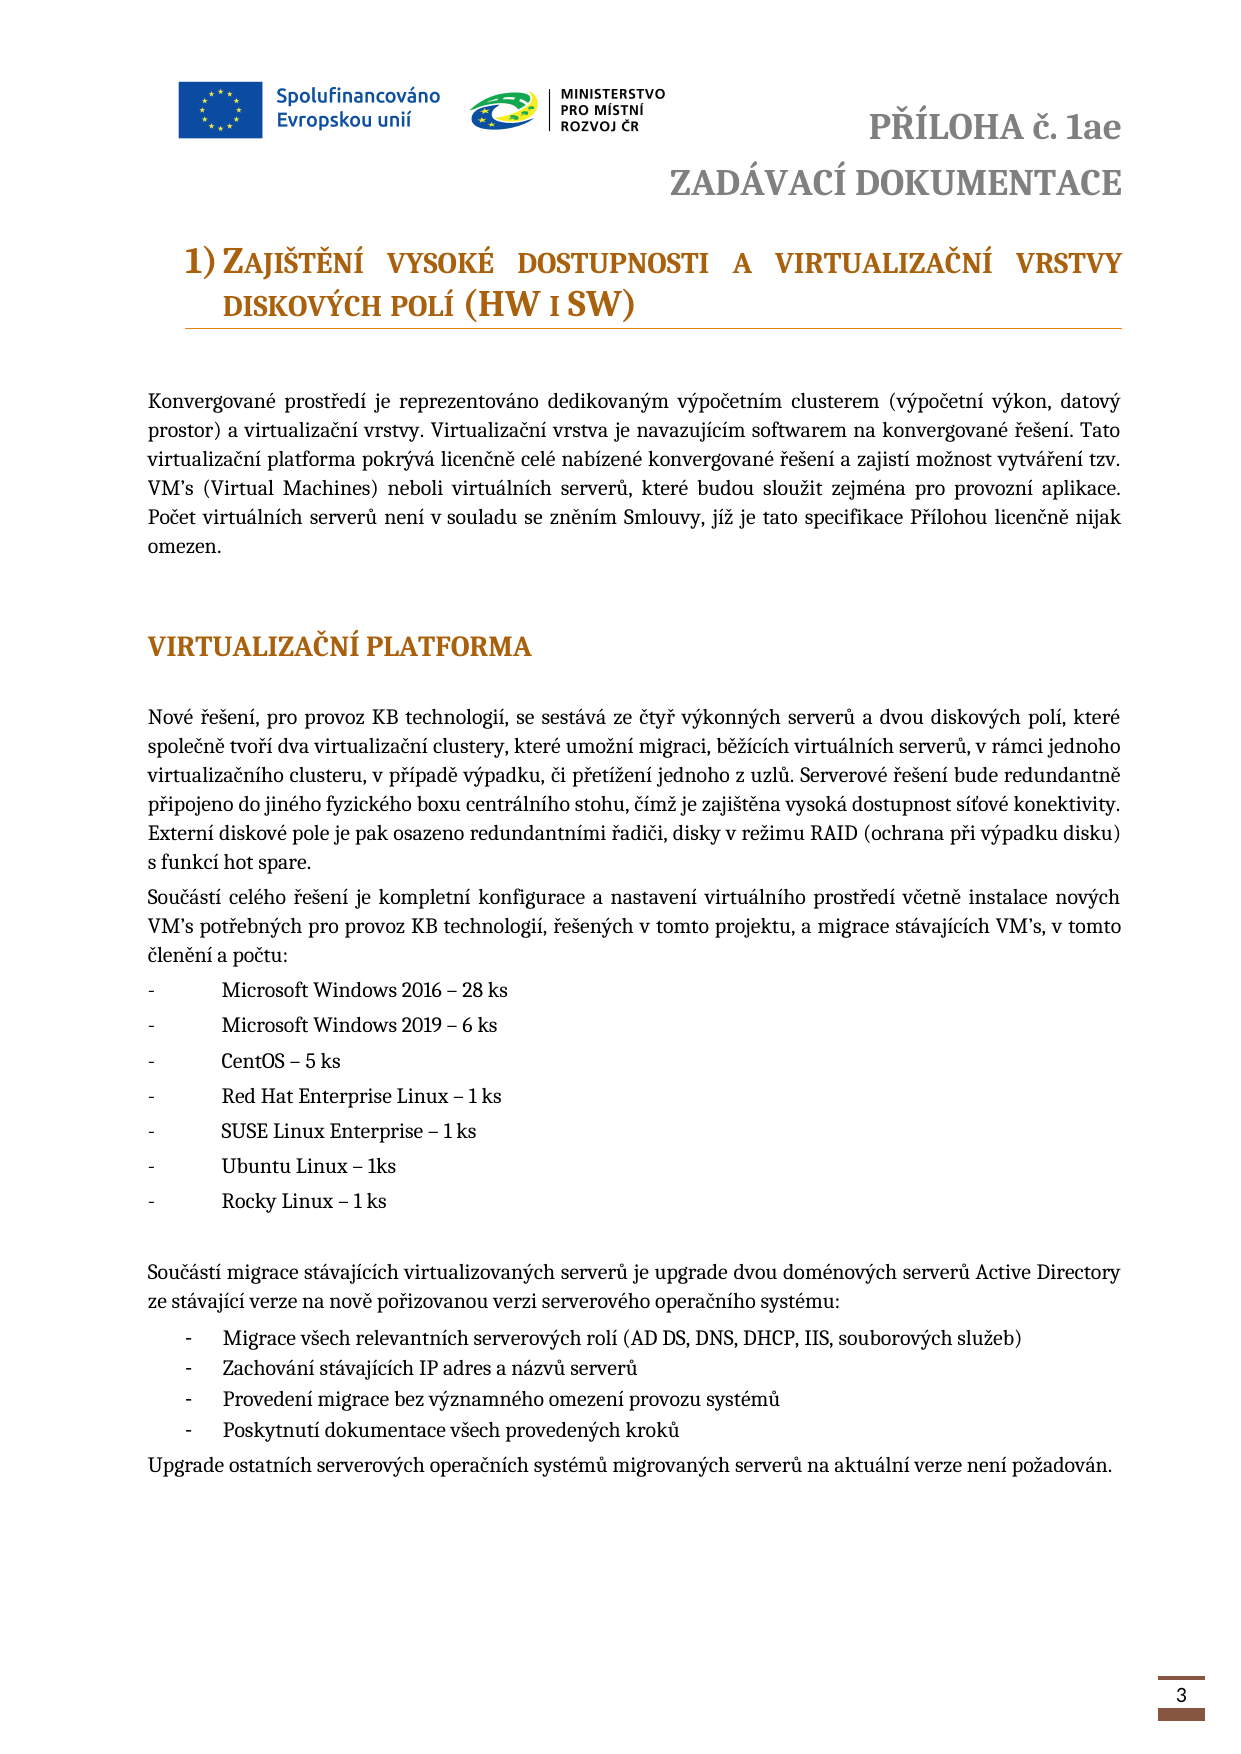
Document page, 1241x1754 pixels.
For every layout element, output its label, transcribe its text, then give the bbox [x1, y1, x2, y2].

subtitle Zajištění vysoké dostupnosti a virtualizační vrstvy diskových polí (HW i SW) [185, 240, 1122, 328]
text - Rocky Linux – 1 ks [148, 1189, 1122, 1214]
list Provedení migrace bez významného omezení provozu systémů [185, 1385, 1122, 1412]
text Součástí celého řešení je kompletní konfigurace a nastavení virtuálního prostředí včetně instalace nových VM’s potřebných pro provoz KB technologií, řešených v tomto projektu, a migrace stávajících VM’s, v tomto členění a počtu: [148, 885, 1122, 968]
text Konvergované prostředí je reprezentováno dedikovaným výpočetním clusterem (výpočetní výkon, datový prostor) a virtualizační vrstvy. Virtualizační vrstva je navazujícím softwarem na konvergované řešení. Tato virtualizační platforma pokrývá licenčně celé nabízené konvergované řešení a zajistí možnost vytváření tzv. VM’s (Virtual Machines) neboli virtuálních serverů, které budou sloužit zejména pro provozní aplikace. Počet virtuálních serverů není v souladu se zněním Smlouvy, jíž je tato specifikace Přílohou licenčně nijak omezen. [148, 389, 1122, 559]
text - Red Hat Enterprise Linux – 1 ks [148, 1084, 1122, 1109]
text Nové řešení, pro provoz KB technologií, se sestává ze čtyř výkonných serverů a dvou diskových polí, které společně tvoří dva virtualizační clustery, které umožní migraci, běžících virtuálních serverů, v rámci jednoho virtualizačního clusteru, v případě výpadku, či přetížení jednoho z uzlů. Serverové řešení bude redundantně připojeno do jiného fyzického boxu centrálního stohu, čímž je zajištěna vysoká dostupnost síťové konektivity. Externí diskové pole je pak osazeno redundantními řadiči, disky v režimu RAID (ochrana při výpadku disku) s funkcí hot spare. [148, 705, 1122, 875]
list Migrace všech relevantních serverových rolí (AD DS, DNS, DHCP, IIS, souborových služeb) [185, 1324, 1122, 1351]
text - Microsoft Windows 2016 – 28 ks [148, 978, 1122, 1003]
text Součástí migrace stávajících virtualizovaných serverů je upgrade dvou doménových serverů Active Directory ze stávající verze na nově pořizovanou verzi serverového operačního systému: [148, 1260, 1122, 1314]
text - CentOS – 5 ks [148, 1048, 1122, 1074]
text - SUSE Linux Enterprise – 1 ks [148, 1119, 1122, 1144]
picture [177, 80, 669, 140]
subtitle Virtualizační platforma [148, 630, 1122, 663]
list Poskytnutí dokumentace všech provedených kroků [185, 1416, 1122, 1443]
text - Ubuntu Linux – 1ks [148, 1154, 1122, 1179]
text - Microsoft Windows 2019 – 6 ks [148, 1013, 1122, 1038]
list Zachování stávajících IP adres a názvů serverů [185, 1354, 1122, 1381]
text Upgrade ostatních serverových operačních systémů migrovaných serverů na aktuální verze není požadován. [148, 1453, 1122, 1478]
